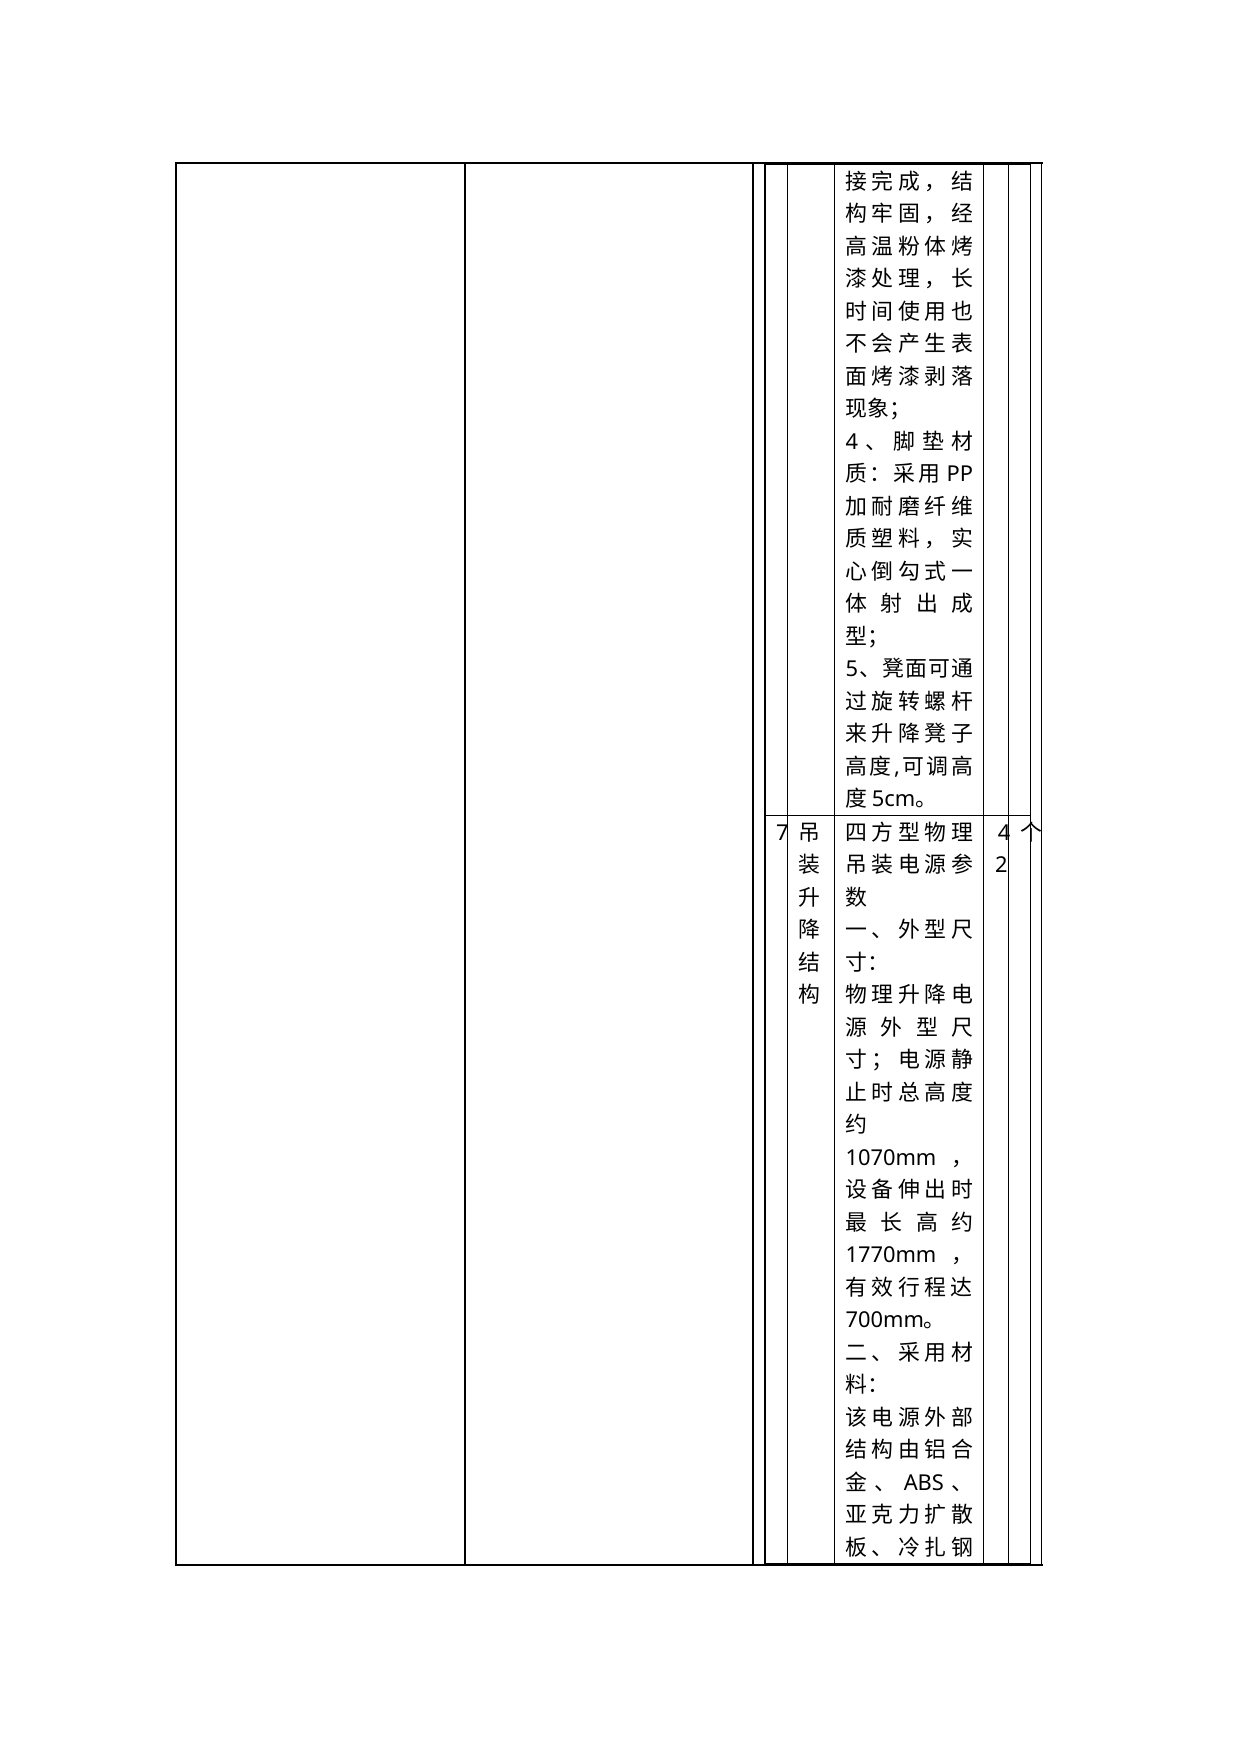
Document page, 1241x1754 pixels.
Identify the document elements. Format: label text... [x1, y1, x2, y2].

table_cell [766, 816, 787, 1563]
table_cell [984, 165, 1008, 815]
table_cell [1009, 816, 1030, 1563]
table_cell [766, 165, 787, 815]
table_cell 1 [177, 164, 464, 1564]
table_cell [1009, 165, 1030, 815]
table_cell [1031, 164, 1041, 830]
table_cell [1031, 825, 1041, 1564]
table_cell [984, 816, 1008, 1563]
table_cell [466, 164, 752, 1564]
table_cell [754, 164, 764, 1564]
